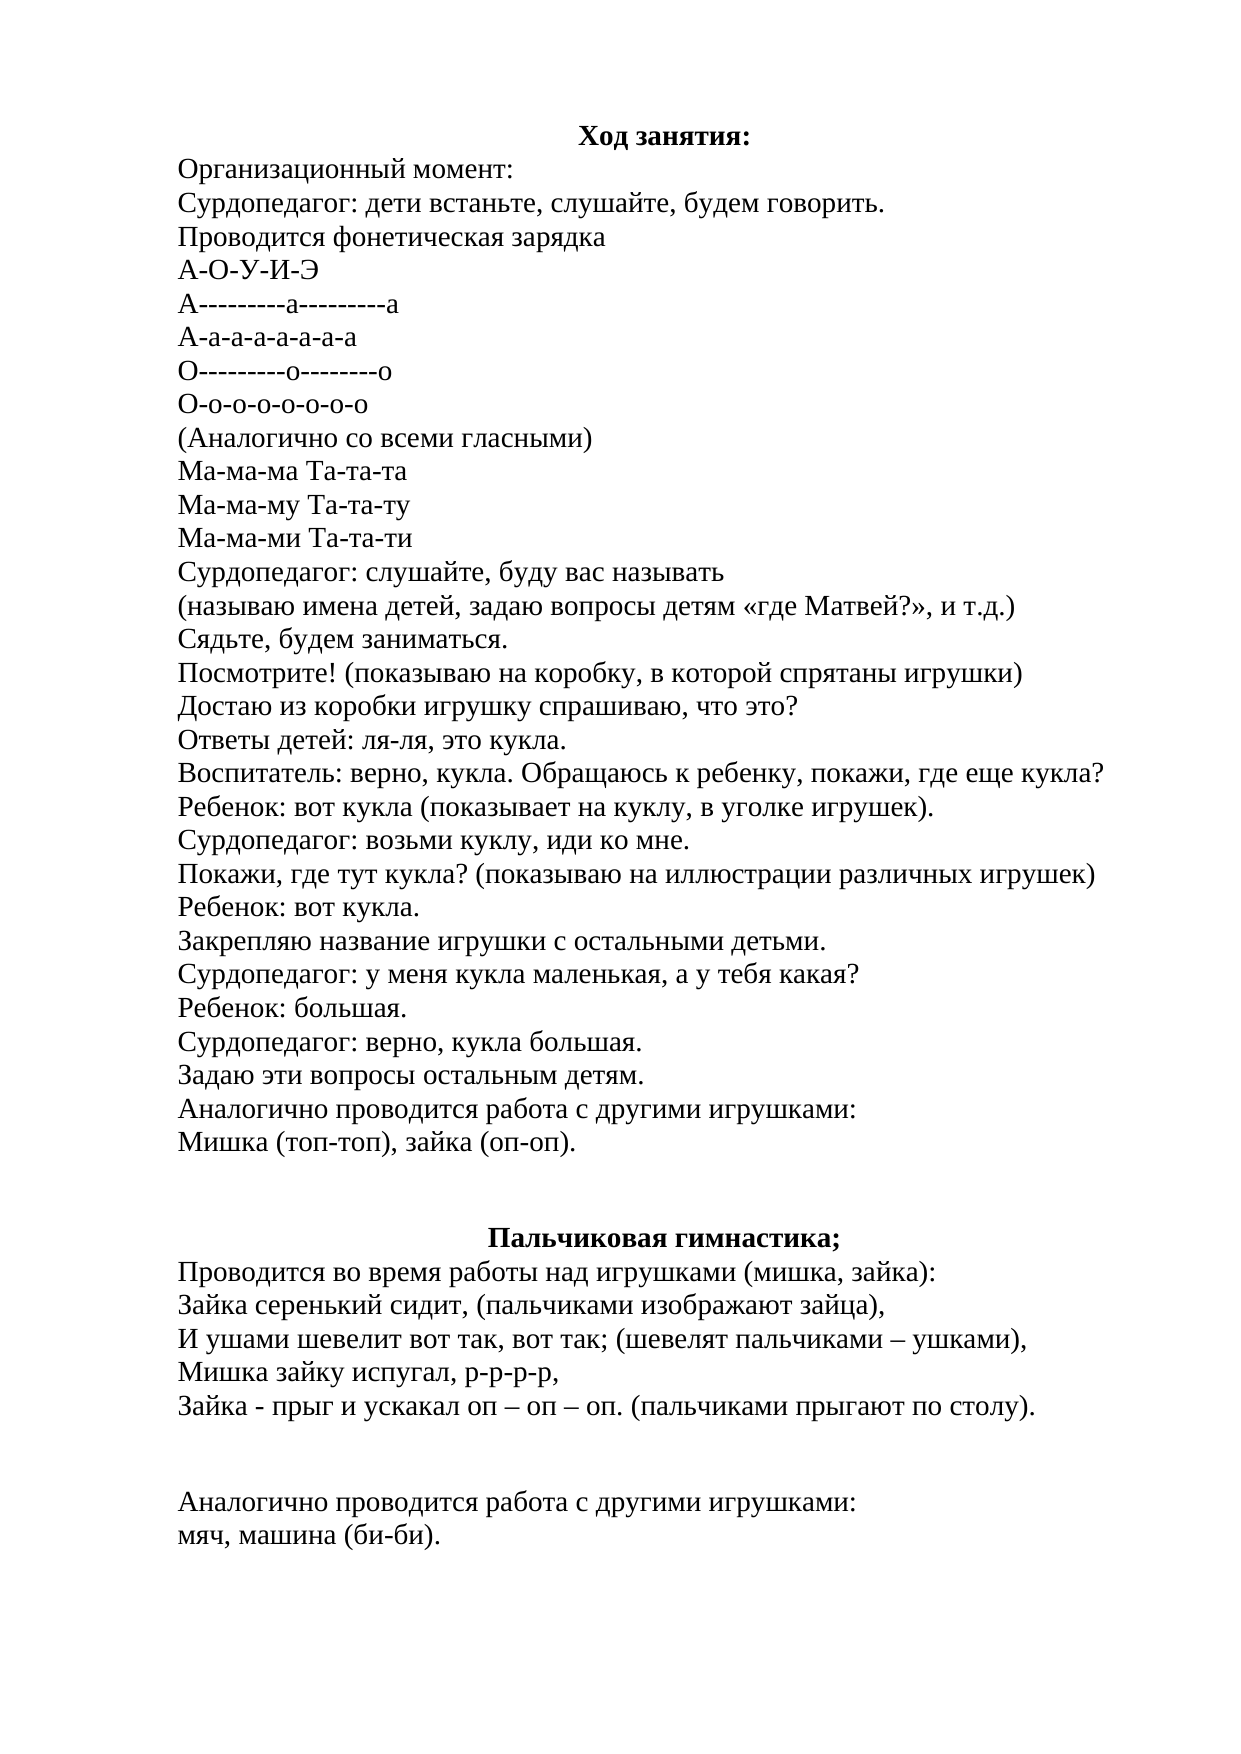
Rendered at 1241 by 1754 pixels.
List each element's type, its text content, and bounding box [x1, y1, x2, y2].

text Сурдопедагог: слушайте, буду вас называть [177, 554, 1152, 588]
text А---------а---------а [177, 286, 1152, 319]
text Задаю эти вопросы остальным детям. [177, 1057, 1152, 1091]
text О-о-о-о-о-о-о-о [177, 386, 1152, 420]
text Проводится во время работы над игрушками (мишка, зайка): [177, 1254, 1152, 1287]
text Сурдопедагог: дети встаньте, слушайте, будем говорить. [177, 185, 1152, 219]
text И ушами шевелит вот так, вот так; (шевелят пальчиками – ушками), [177, 1321, 1152, 1354]
text Ответы детей: ля-ля, это кукла. [177, 722, 1152, 755]
text Зайка серенький сидит, (пальчиками изображают зайца), [177, 1287, 1152, 1321]
text А-О-У-И-Э [177, 252, 1152, 286]
text А-а-а-а-а-а-а-а [177, 319, 1152, 353]
text (Аналогично со всеми гласными) [177, 420, 1152, 453]
text Проводится фонетическая зарядка [177, 219, 1152, 252]
text Сурдопедагог: возьми куклу, иди ко мне. [177, 822, 1152, 856]
text Посмотрите! (показываю на коробку, в которой спрятаны игрушки) [177, 655, 1152, 688]
text Зайка - прыг и ускакал оп – оп – оп. (пальчиками прыгают по столу). [177, 1388, 1152, 1421]
text Ма-ма-ма Та-та-та [177, 453, 1152, 487]
text Сядьте, будем заниматься. [177, 621, 1152, 655]
text Мишка зайку испугал, р-р-р-р, [177, 1354, 1152, 1388]
text Ма-ма-ми Та-та-ти [177, 521, 1152, 554]
text Организационный момент: [177, 152, 1152, 185]
text Воспитатель: верно, кукла. Обращаюсь к ребенку, покажи, где еще кукла? [177, 755, 1152, 789]
text мяч, машина (би-би). [177, 1517, 1152, 1551]
text Аналогично проводится работа с другими игрушками: [177, 1484, 1152, 1517]
text Мишка (топ-топ), зайка (оп-оп). [177, 1124, 1152, 1158]
text Покажи, где тут кукла? (показываю на иллюстрации различных игрушек) [177, 856, 1152, 889]
text (называю имена детей, задаю вопросы детям «где Матвей?», и т.д.) [177, 588, 1152, 621]
text Ход занятия: [177, 118, 1152, 152]
text Ребенок: вот кукла. [177, 889, 1152, 923]
text Ребенок: большая. [177, 990, 1152, 1024]
text О---------о--------о [177, 353, 1152, 386]
text Закрепляю название игрушки с остальными детьми. [177, 923, 1152, 957]
text Аналогично проводится работа с другими игрушками: [177, 1091, 1152, 1124]
text Сурдопедагог: верно, кукла большая. [177, 1024, 1152, 1057]
text Сурдопедагог: у меня кукла маленькая, а у тебя какая? [177, 957, 1152, 990]
text Ма-ма-му Та-та-ту [177, 487, 1152, 521]
text Пальчиковая гимнастика; [177, 1220, 1152, 1254]
text Ребенок: вот кукла (показывает на куклу, в уголке игрушек). [177, 789, 1152, 822]
text Достаю из коробки игрушку спрашиваю, что это? [177, 688, 1152, 722]
